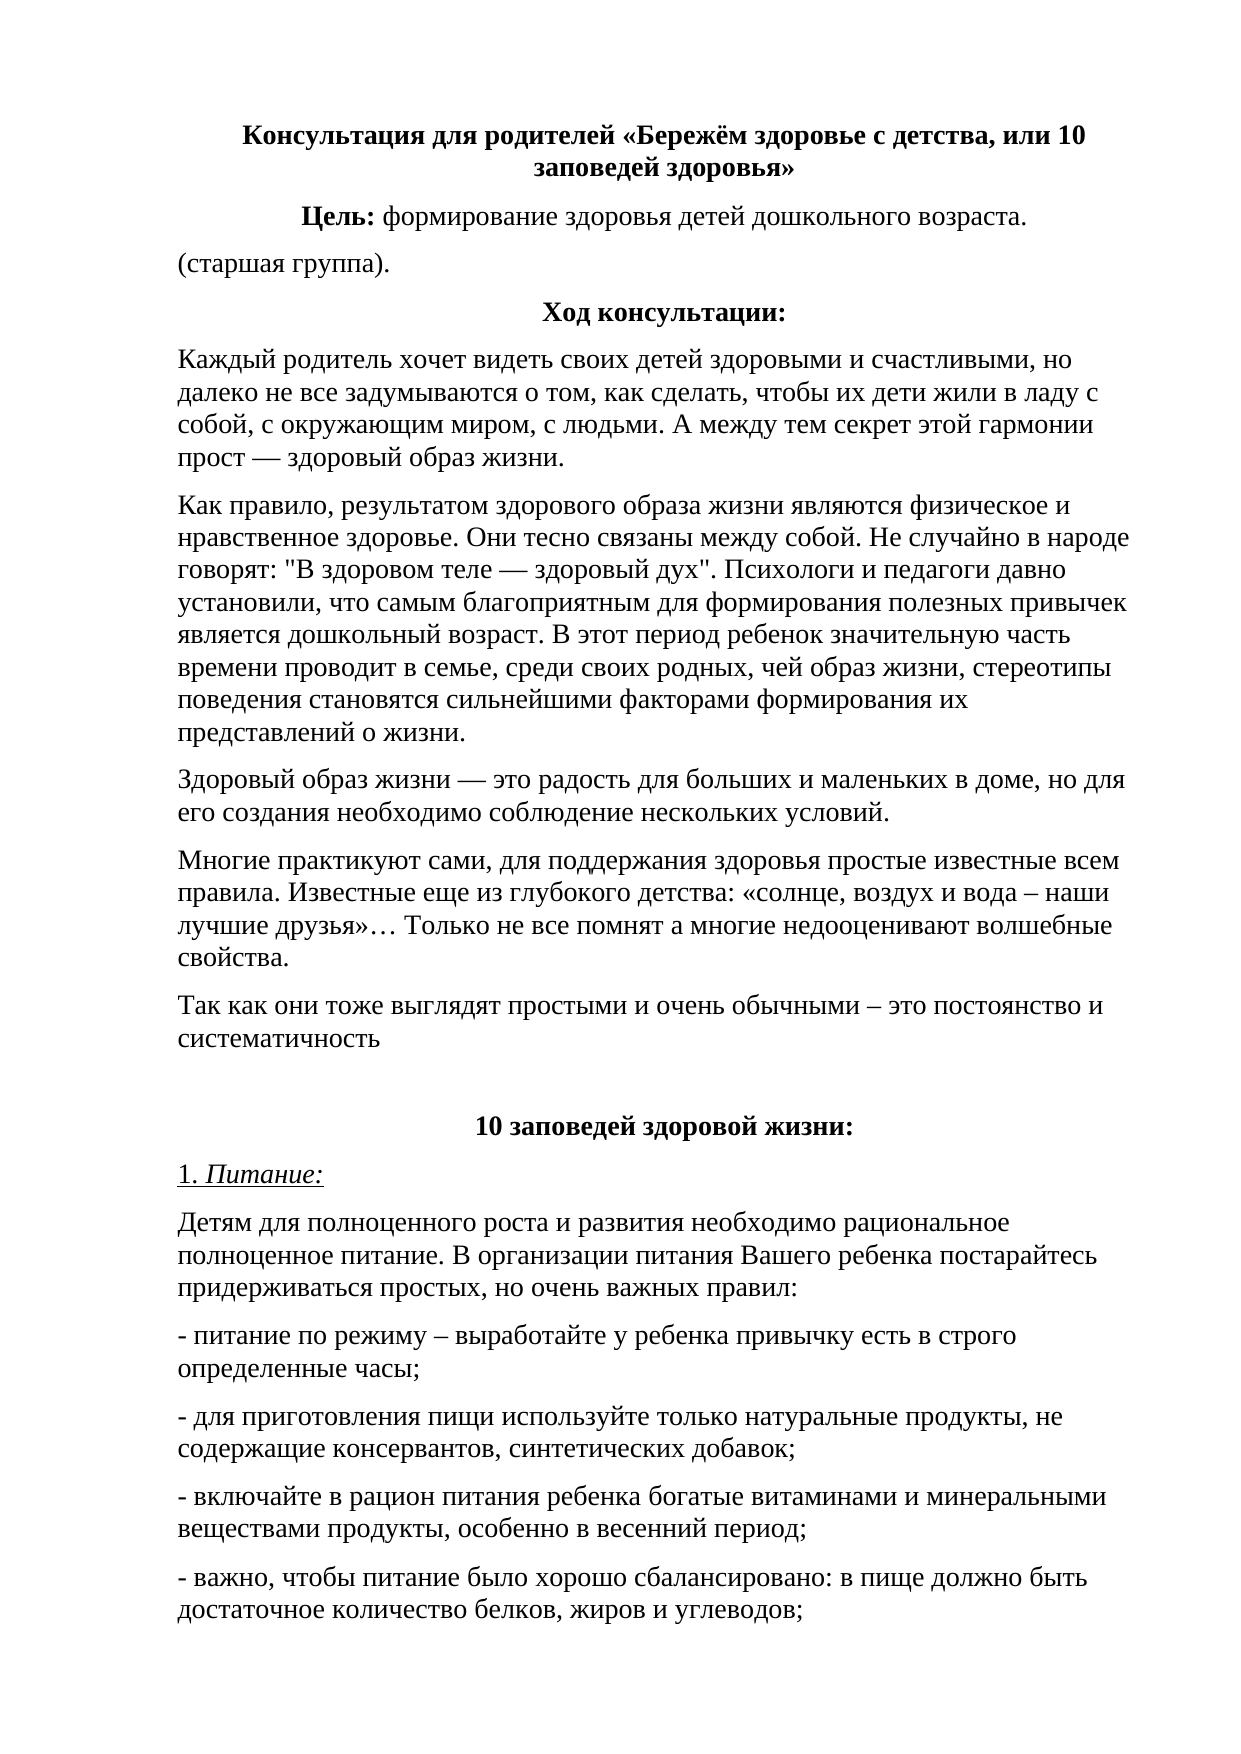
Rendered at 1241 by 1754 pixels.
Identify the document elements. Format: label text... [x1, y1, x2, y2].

text - включайте в рацион питания ребенка богатые витаминами и минеральными веществами продукты, особенно в весенний период; [177, 1479, 1152, 1544]
text Здоровый образ жизни — это радость для больших и маленьких в доме, но для его создания необходимо соблюдение нескольких условий. [177, 763, 1152, 827]
text - важно, чтобы питание было хорошо сбалансировано: в пище должно быть достаточное количество белков, жиров и углеводов; [177, 1559, 1152, 1624]
text Как правило, результатом здорового образа жизни являются физическое и нравственное здоровье. Они тесно связаны между собой. Не случайно в народе говорят: "В здоровом теле — здоровый дух". Психологи и педагоги давно установили, что самым благоприятным для формирования полезных привычек является дошкольный возраст. В этот период ребенок значительную часть времени проводит в семье, среди своих родных, чей образ жизни, стереотипы поведения становятся сильнейшими факторами формирования их представлений о жизни. [177, 488, 1152, 747]
text Ход консультации: [177, 294, 1152, 327]
text Каждый родитель хочет видеть своих детей здоровыми и счастливыми, но далеко не все задумываются о том, как сделать, чтобы их дети жили в ладу с собой, с окружающим миром, с людьми. А между тем секрет этой гармонии прост — здоровый образ жизни. [177, 343, 1152, 472]
text Так как они тоже выглядят простыми и очень обычными – это постоянство и систематичность [177, 988, 1152, 1053]
text Многие практикуют сами, для поддержания здоровья простые известные всем правила. Известные еще из глубокого детства: «солнце, воздух и вода – наши лучшие друзья»… Только не все помнят а многие недооценивают волшебные свойства. [177, 843, 1152, 973]
text - питание по режиму – выработайте у ребенка привычку есть в строго определенные часы; [177, 1318, 1152, 1383]
text 10 заповедей здоровой жизни: [177, 1109, 1152, 1142]
text - для приготовления пищи используйте только натуральные продукты, не содержащие консервантов, синтетических добавок; [177, 1399, 1152, 1463]
text Консультация для родителей «Бережём здоровье с детства, или 10 заповедей здоровья» [177, 118, 1152, 183]
text Цель: формирование здоровья детей дошкольного возраста. [177, 198, 1152, 231]
text 1. Питание: [177, 1157, 1152, 1190]
text (старшая группа). [177, 247, 1152, 279]
text Детям для полноценного роста и развития необходимо рациональное полноценное питание. В организации питания Вашего ребенка постарайтесь придерживаться простых, но очень важных правил: [177, 1206, 1152, 1303]
